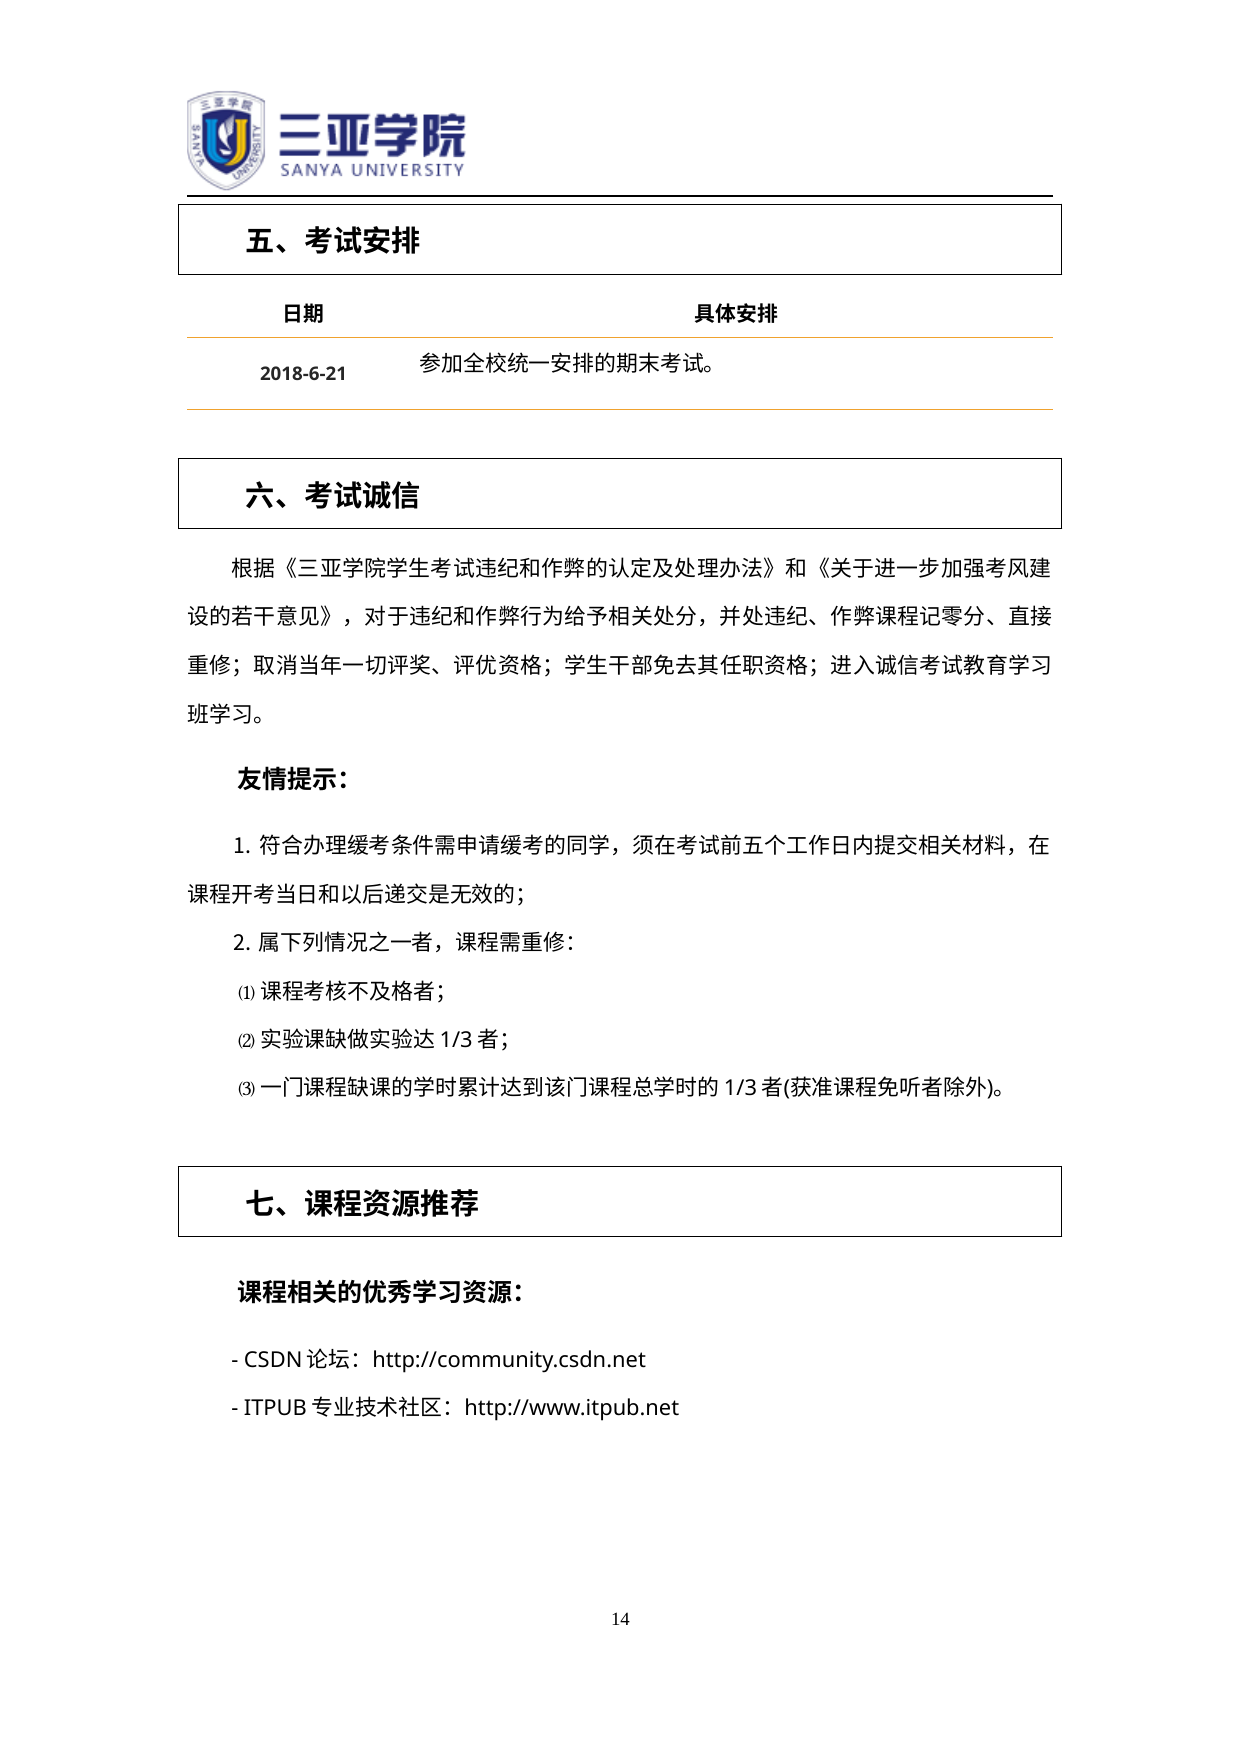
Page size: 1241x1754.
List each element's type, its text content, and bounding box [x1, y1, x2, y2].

text - CSDN论坛：http://community.csdn.net [187, 1341, 1053, 1374]
text 七、课程资源推荐 [179, 1167, 1061, 1236]
text 六、考试诚信 [179, 459, 1061, 528]
table_header 具体安排 [419, 296, 1053, 337]
picture [187, 88, 484, 194]
table_header 日期 [187, 296, 419, 337]
table_cell 参加全校统一安排的期末考试。 [419, 338, 1053, 409]
text 根据《三亚学院学生考试违纪和作弊的认定及处理办法》和《关于进一步加强考风建设的若干意见》，对于违纪和作弊行为给予相关处分，并处违纪、作弊课程记零分、直接重修；取消当年一切评奖、评优资格；学生干部免去其任职资格；进入诚信考试教育学习班学习。 [187, 550, 1053, 729]
text 五、考试安排 [179, 205, 1061, 274]
text 课程相关的优秀学习资源： [187, 1258, 1053, 1323]
text ⒉ 属下列情况之一者，课程需重修： [187, 925, 1053, 957]
text ⑵实验课缺做实验达1/3者； [187, 1022, 1053, 1054]
table_cell 2018-6-21 [187, 338, 419, 409]
text 友情提示： [187, 745, 1053, 810]
text ⒈ 符合办理缓考条件需申请缓考的同学，须在考试前五个工作日内提交相关材料，在课程开考当日和以后递交是无效的； [187, 828, 1053, 909]
text ⑶一门课程缺课的学时累计达到该门课程总学时的1/3者(获准课程免听者除外)。 [187, 1070, 1053, 1102]
text ⑴课程考核不及格者； [187, 973, 1053, 1006]
text - ITPUB专业技术社区：http://www.itpub.net [187, 1389, 1053, 1422]
